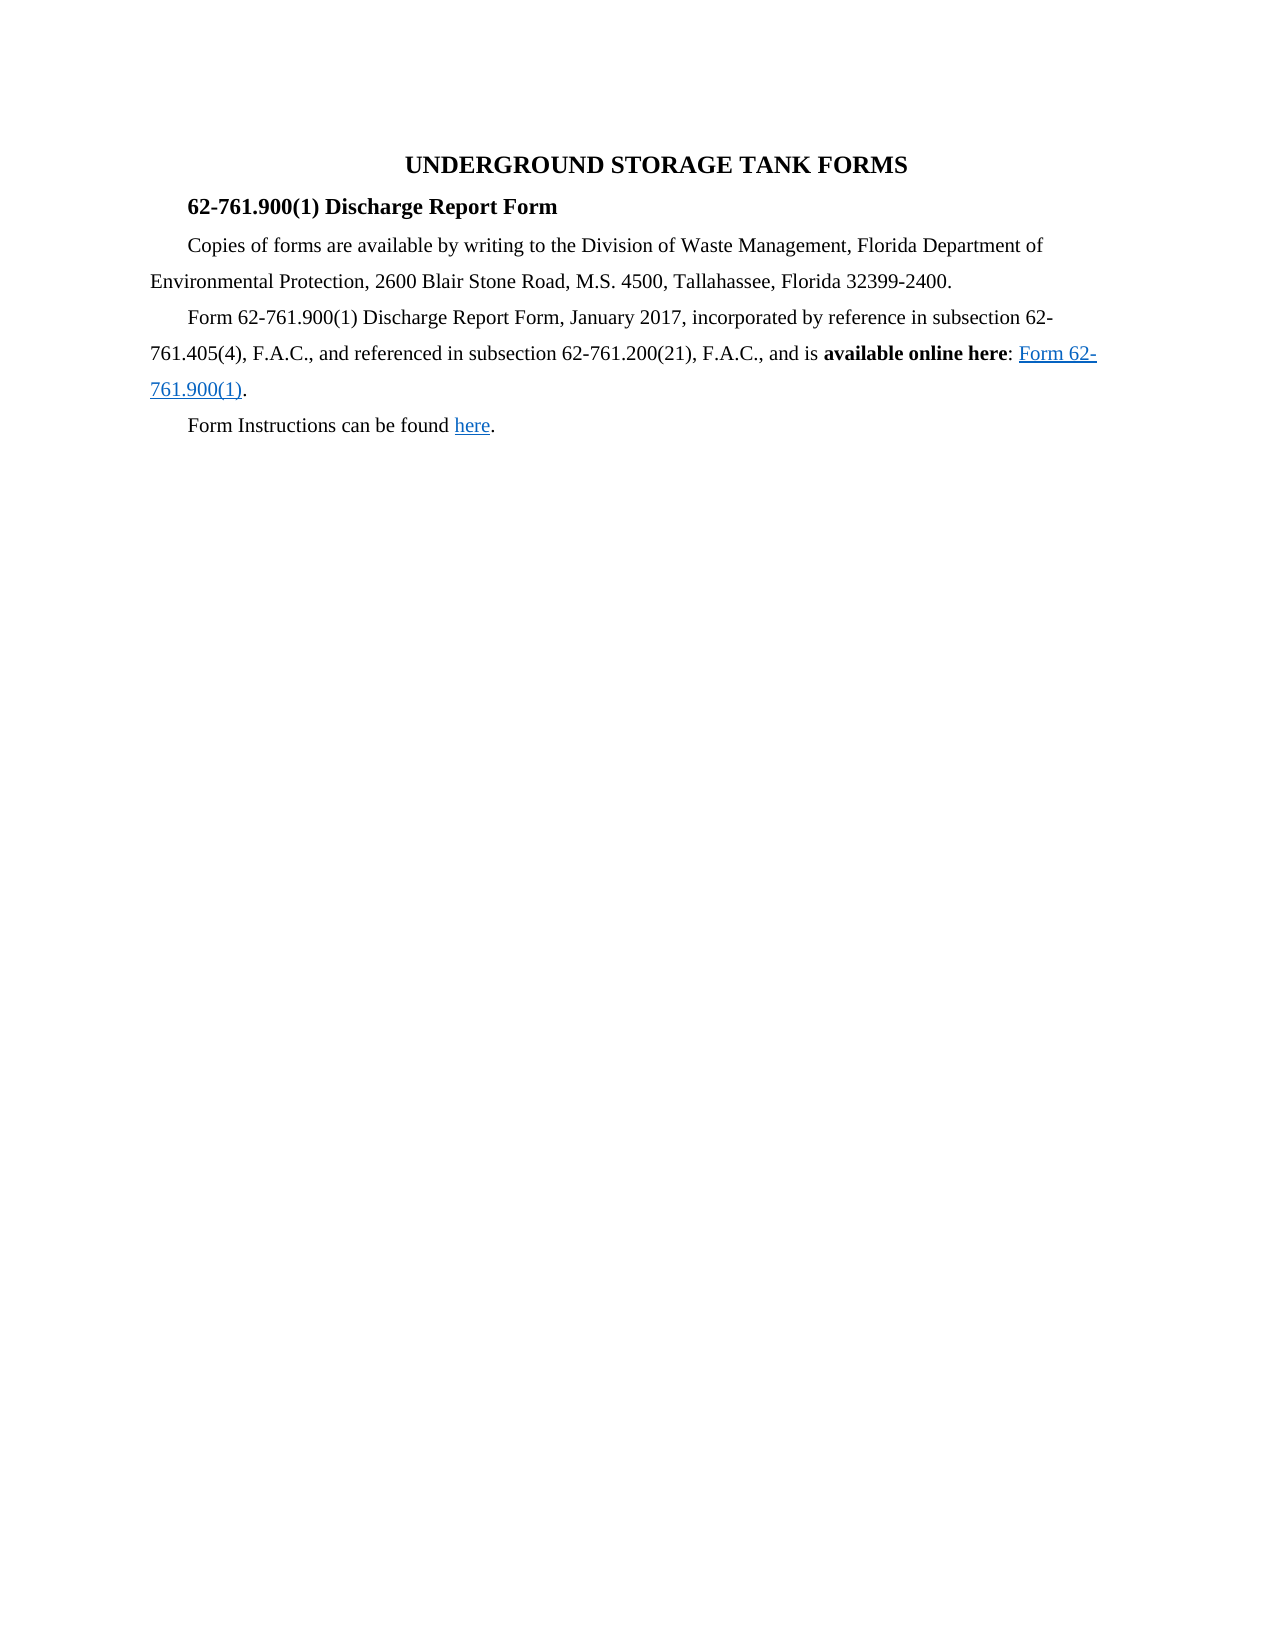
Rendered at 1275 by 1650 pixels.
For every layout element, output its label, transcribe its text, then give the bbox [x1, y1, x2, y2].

text Copies of forms are available by writing to the Division of Waste Management, Florida Department of Environmental Protection, 2600 Blair Stone Road, M.S. 4500, Tallahassee, Florida 32399-2400. [150, 233, 1125, 293]
text 62-761.900(1) Discharge Report Form [150, 193, 1125, 219]
text Form 62-761.900(1) Discharge Report Form, January 2017, incorporated by reference in subsection 62-761.405(4), F.A.C., and referenced in subsection 62-761.200(21), F.A.C., and is available online here: Form 62-761.900(1). [150, 305, 1125, 401]
text Form Instructions can be found here. [150, 413, 1125, 437]
text UNDERGROUND STORAGE TANK FORMS [150, 150, 1125, 179]
